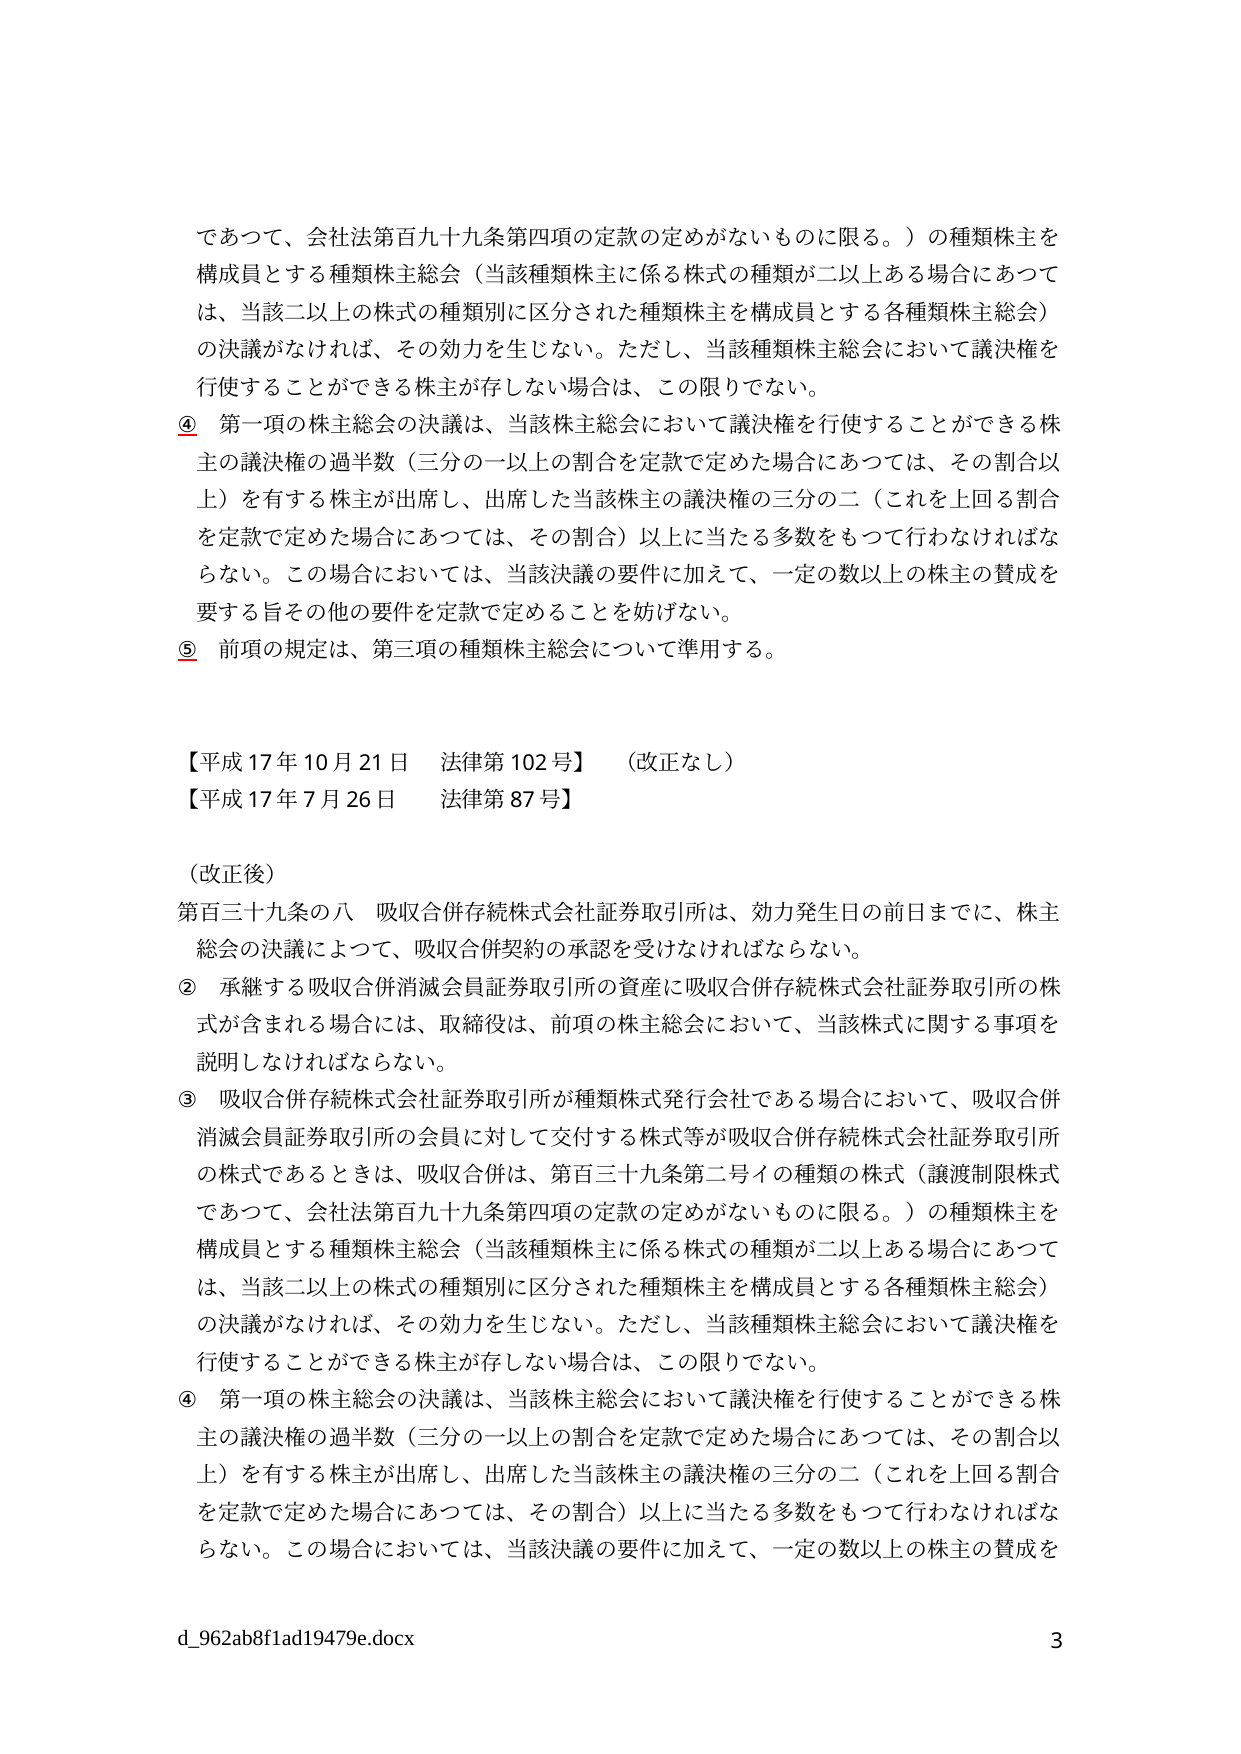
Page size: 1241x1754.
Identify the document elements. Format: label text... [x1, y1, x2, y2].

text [177, 1379, 1063, 1567]
text 【平成17年7月26日 法律第87号】 [177, 779, 1063, 817]
text 第百三十九条の八 吸収合併存続株式会社証券取引所は、効力発生日の前日までに、株主総会の決議によつて、吸収合併契約の承認を受けなければならない。 [177, 892, 1063, 967]
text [177, 217, 1063, 404]
text ⑤ 前項の規定は、第三項の種類株主総会について準用する。 [177, 629, 1063, 667]
text （改正後） [177, 854, 1063, 892]
text ② 承継する吸収合併消滅会員証券取引所の資産に吸収合併存続株式会社証券取引所の株式が含まれる場合には、取締役は、前項の株主総会において、当該株式に関する事項を説明しなければならない。 [177, 967, 1063, 1079]
text 【平成17年10月21日 法律第102号】 （改正なし） [177, 742, 1063, 779]
